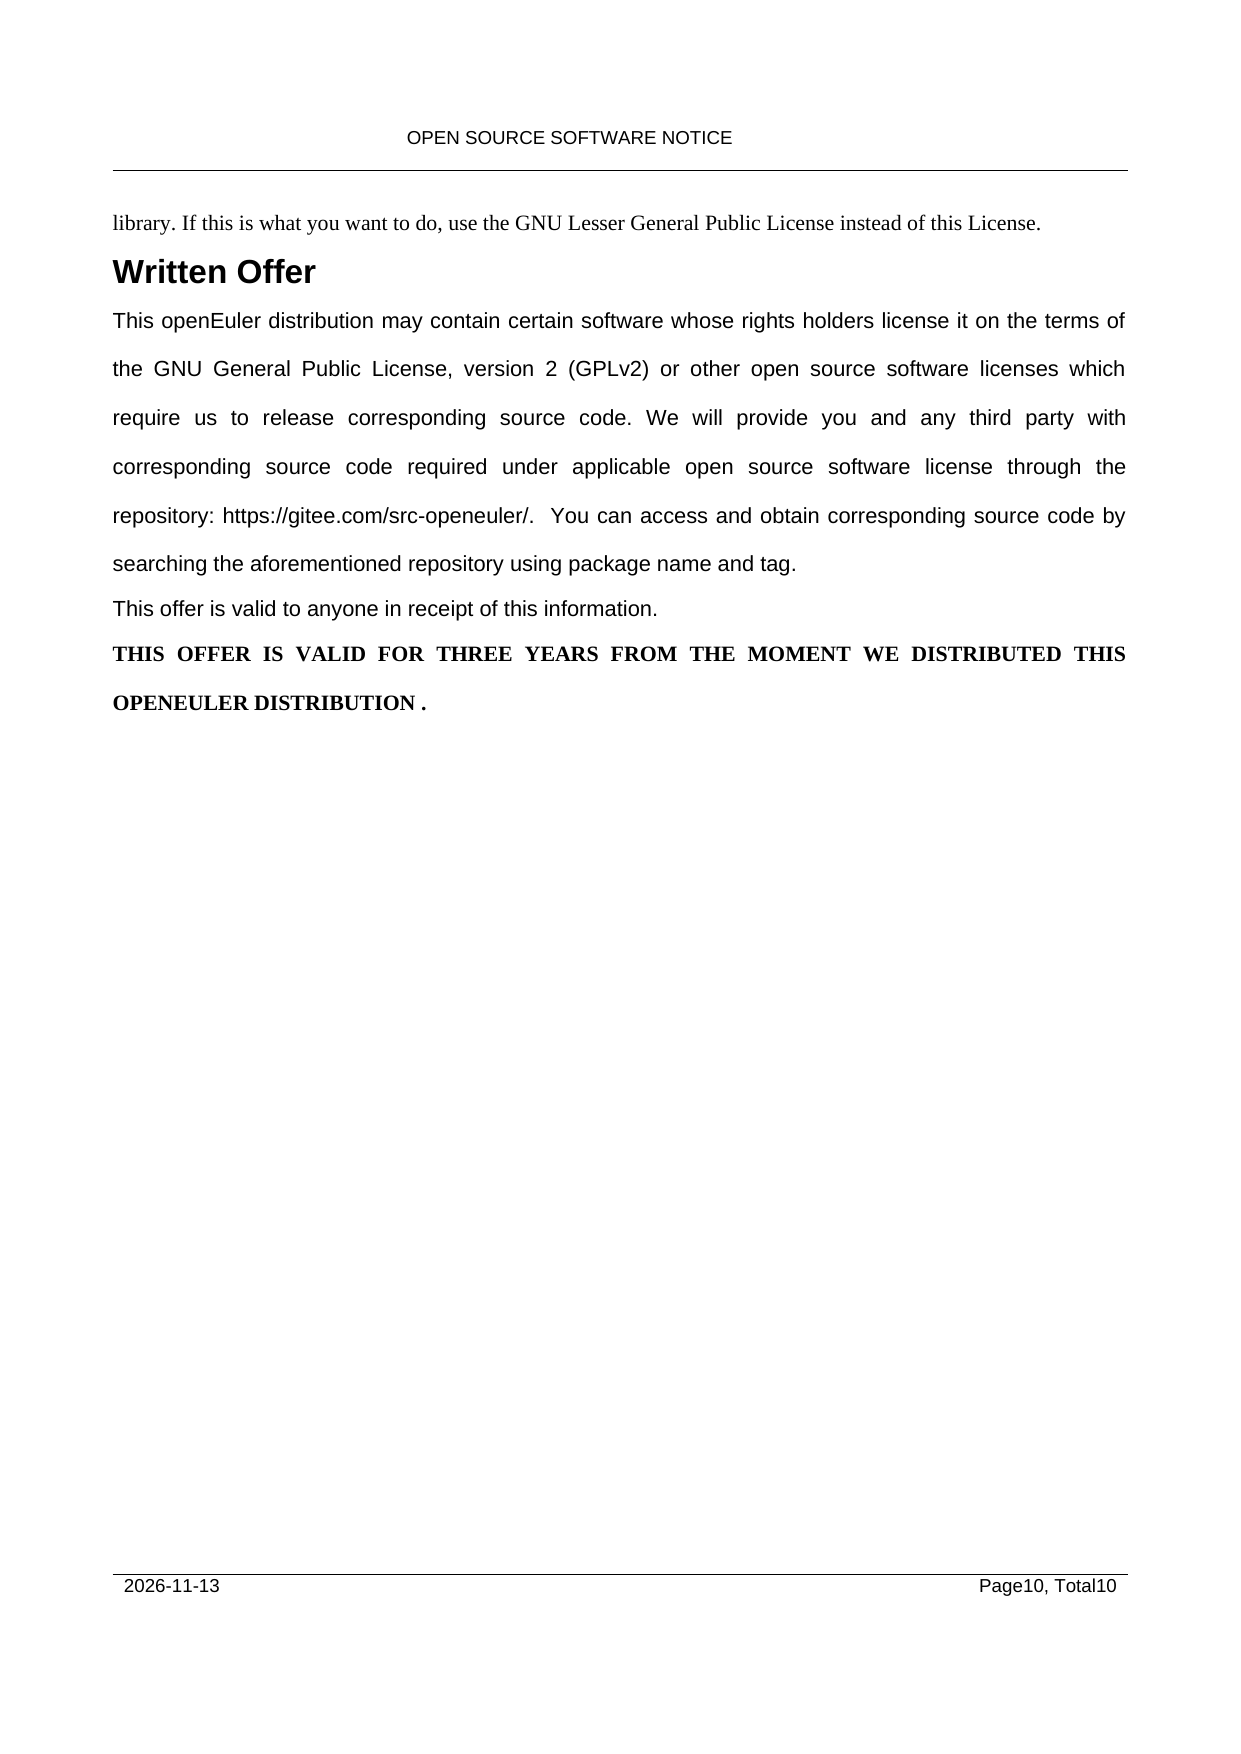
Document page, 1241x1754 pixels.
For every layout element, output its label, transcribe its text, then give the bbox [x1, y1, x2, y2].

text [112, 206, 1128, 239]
text This openEuler distribution may contain certain software whose rights holders license it on the terms of the GNU General Public License, version 2 (GPLv2) or other open source software licenses which require us to release corresponding source code. We will provide you and any third party with corresponding source code required under applicable open source software license through the repository: https://gitee.com/src-openeuler/. You can access and obtain corresponding source code by searching the aforementioned repository using package name and tag. [112, 304, 1128, 580]
text Written Offer [112, 239, 1128, 304]
text THIS OFFER IS VALID FOR THREE YEARS FROM THE MOMENT WE DISTRIBUTED THIS OPENEULER DISTRIBUTION . [112, 638, 1128, 719]
text This offer is valid to anyone in receipt of this information. [112, 593, 1128, 625]
